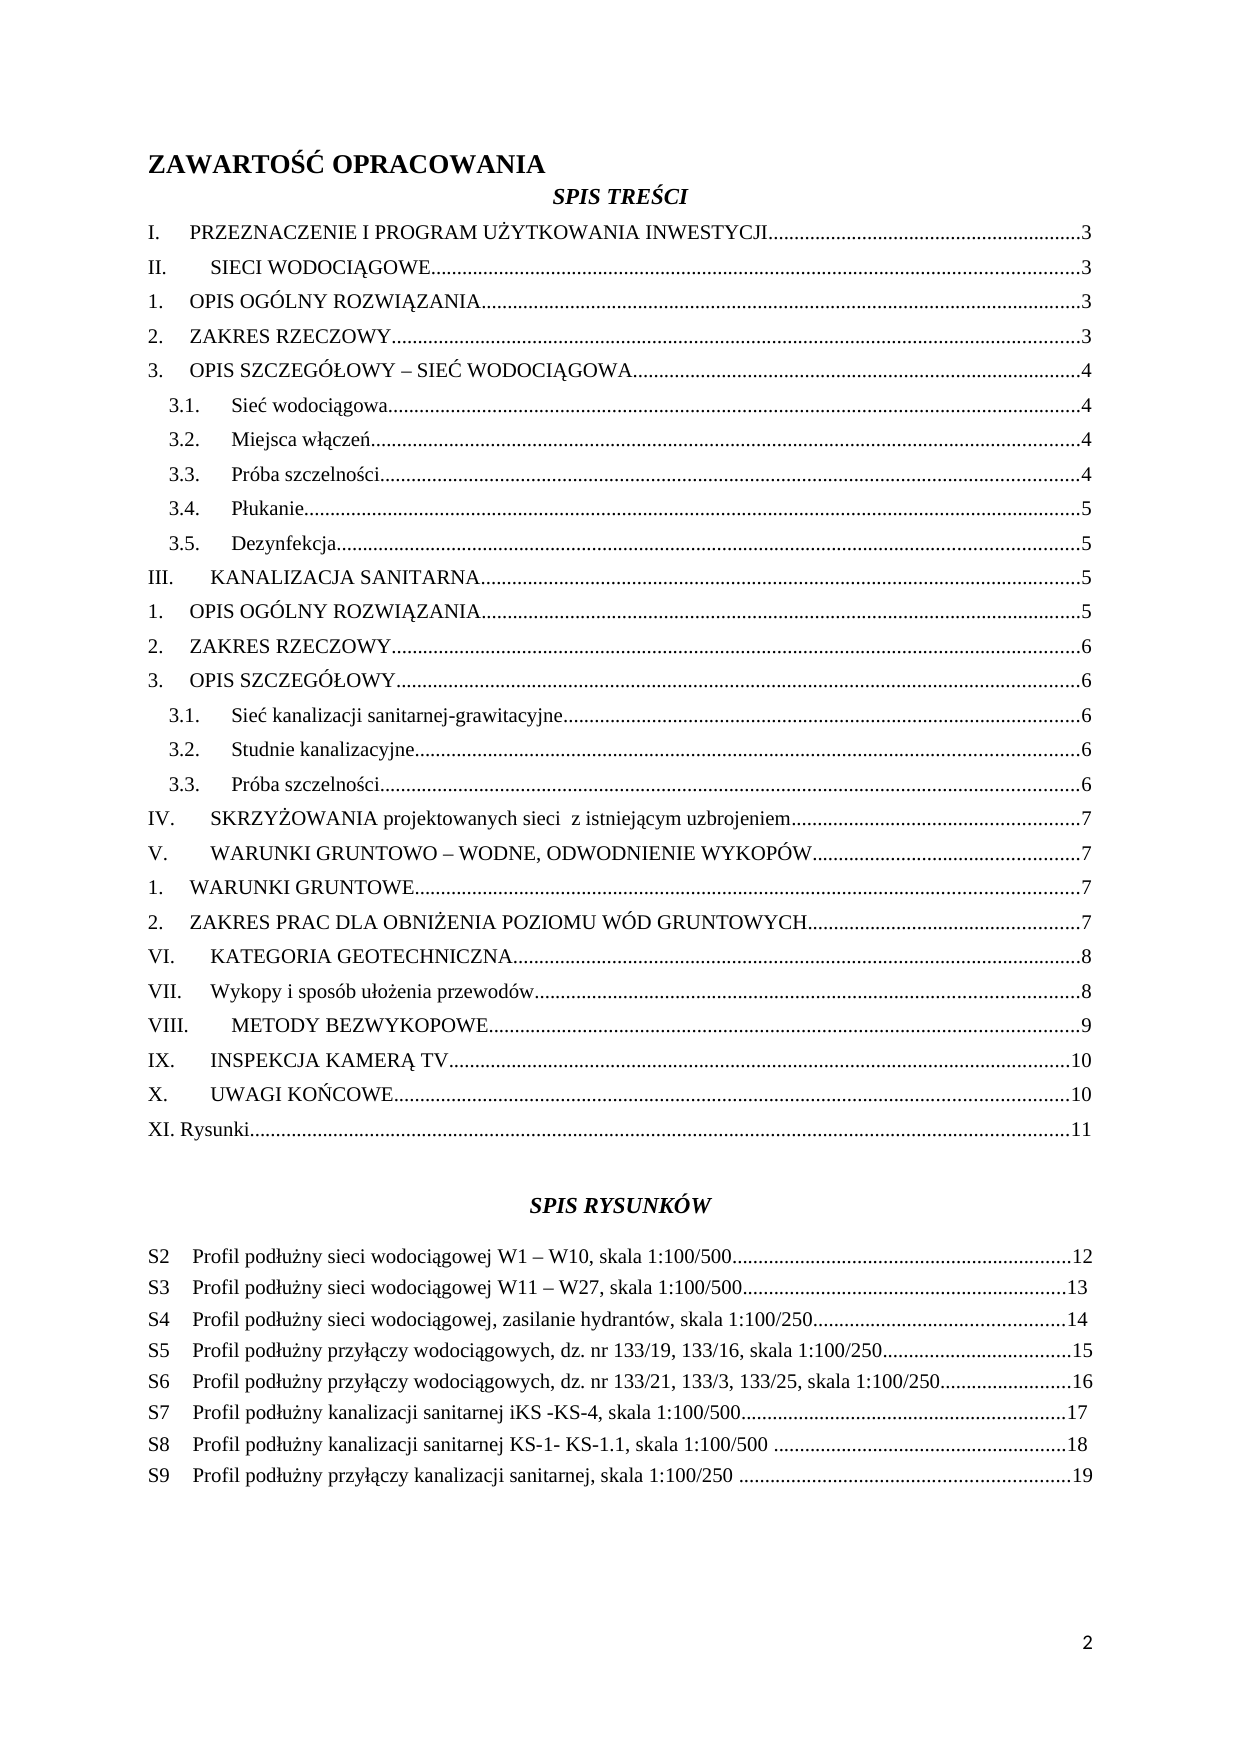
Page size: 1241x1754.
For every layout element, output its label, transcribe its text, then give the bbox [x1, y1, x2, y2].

text 1. OPIS OGÓLNY ROZWIĄZANIA 5 [148, 599, 1092, 623]
text 3.2. Miejsca włączeń 4 [168, 427, 1092, 451]
text ZAWARTOŚĆ OPRACOWANIA [148, 148, 1092, 179]
list Profil podłużny sieci wodociągowej, zasilanie hydrantów, skala 1:100/250 14 [148, 1307, 1092, 1331]
list Profil podłużny sieci wodociągowej W1 – W10, skala 1:100/500 12 [148, 1244, 1092, 1268]
text I. PRZEZNACZENIE I PROGRAM UŻYTKOWANIA INWESTYCJI 3 [148, 220, 1092, 244]
text X. UWAGI KOŃCOWE 10 [148, 1082, 1092, 1106]
text 2. ZAKRES RZECZOWY 6 [148, 634, 1092, 658]
text SPIS Rysunków [148, 1192, 1092, 1218]
text V. WARUNKI GRUNTOWO – WODNE, ODWODNIENIE WYKOPÓW 7 [148, 841, 1092, 865]
text 3. OPIS SZCZEGÓŁOWY 6 [148, 668, 1092, 692]
text 3.3. Próba szczelności 6 [168, 772, 1092, 796]
text Spis treści [148, 183, 1092, 210]
list Profil podłużny przyłączy wodociągowych, dz. nr 133/21, 133/3, 133/25, skala 1:100/250 16 [148, 1369, 1092, 1393]
text 3.2. Studnie kanalizacyjne 6 [168, 737, 1092, 761]
list Profil podłużny przyłączy wodociągowych, dz. nr 133/19, 133/16, skala 1:100/250 15 [148, 1338, 1092, 1362]
text 3.1. Sieć kanalizacji sanitarnej-grawitacyjne 6 [168, 703, 1092, 727]
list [148, 1463, 1092, 1487]
text 3.3. Próba szczelności 4 [168, 462, 1092, 486]
text 3.4. Płukanie 5 [168, 496, 1092, 520]
text IX. INSPEKCJA KAMERĄ TV 10 [148, 1048, 1092, 1072]
list Profil podłużny kanalizacji sanitarnej KS-1- KS-1.1, skala 1:100/500 18 [148, 1432, 1092, 1456]
text 1. WARUNKI GRUNTOWE 7 [148, 875, 1092, 899]
list Profil podłużny kanalizacji sanitarnej iKS -KS-4, skala 1:100/500 17 [148, 1400, 1092, 1424]
list Profil podłużny sieci wodociągowej W11 – W27, skala 1:100/500 13 [148, 1275, 1092, 1299]
text 3.1. Sieć wodociągowa 4 [168, 393, 1092, 417]
text IV. SKRZYŻOWANIA projektowanych sieci z istniejącym uzbrojeniem 7 [148, 806, 1092, 830]
text 3. OPIS SZCZEGÓŁOWY – SIEĆ WODOCIĄGOWA 4 [148, 358, 1092, 382]
text 3.5. Dezynfekcja 5 [168, 531, 1092, 554]
text II. SIECI WODOCIĄGOWE 3 [148, 255, 1092, 279]
text 2. ZAKRES PRAC DLA OBNIŻENIA POZIOMU WÓD GRUNTOWYCH 7 [148, 910, 1092, 934]
text VI. KATEGORIA GEOTECHNICZNA 8 [148, 944, 1092, 968]
text XI. Rysunki 11 [148, 1117, 1092, 1141]
text VII. Wykopy i sposób ułożenia przewodów 8 [148, 979, 1092, 1003]
text 1. OPIS OGÓLNY ROZWIĄZANIA 3 [148, 289, 1092, 313]
text III. KANALIZACJA SANITARNA 5 [148, 565, 1092, 589]
text 2. ZAKRES RZECZOWY 3 [148, 324, 1092, 348]
text VIII. METODY BEZWYKOPOWE 9 [148, 1013, 1092, 1037]
